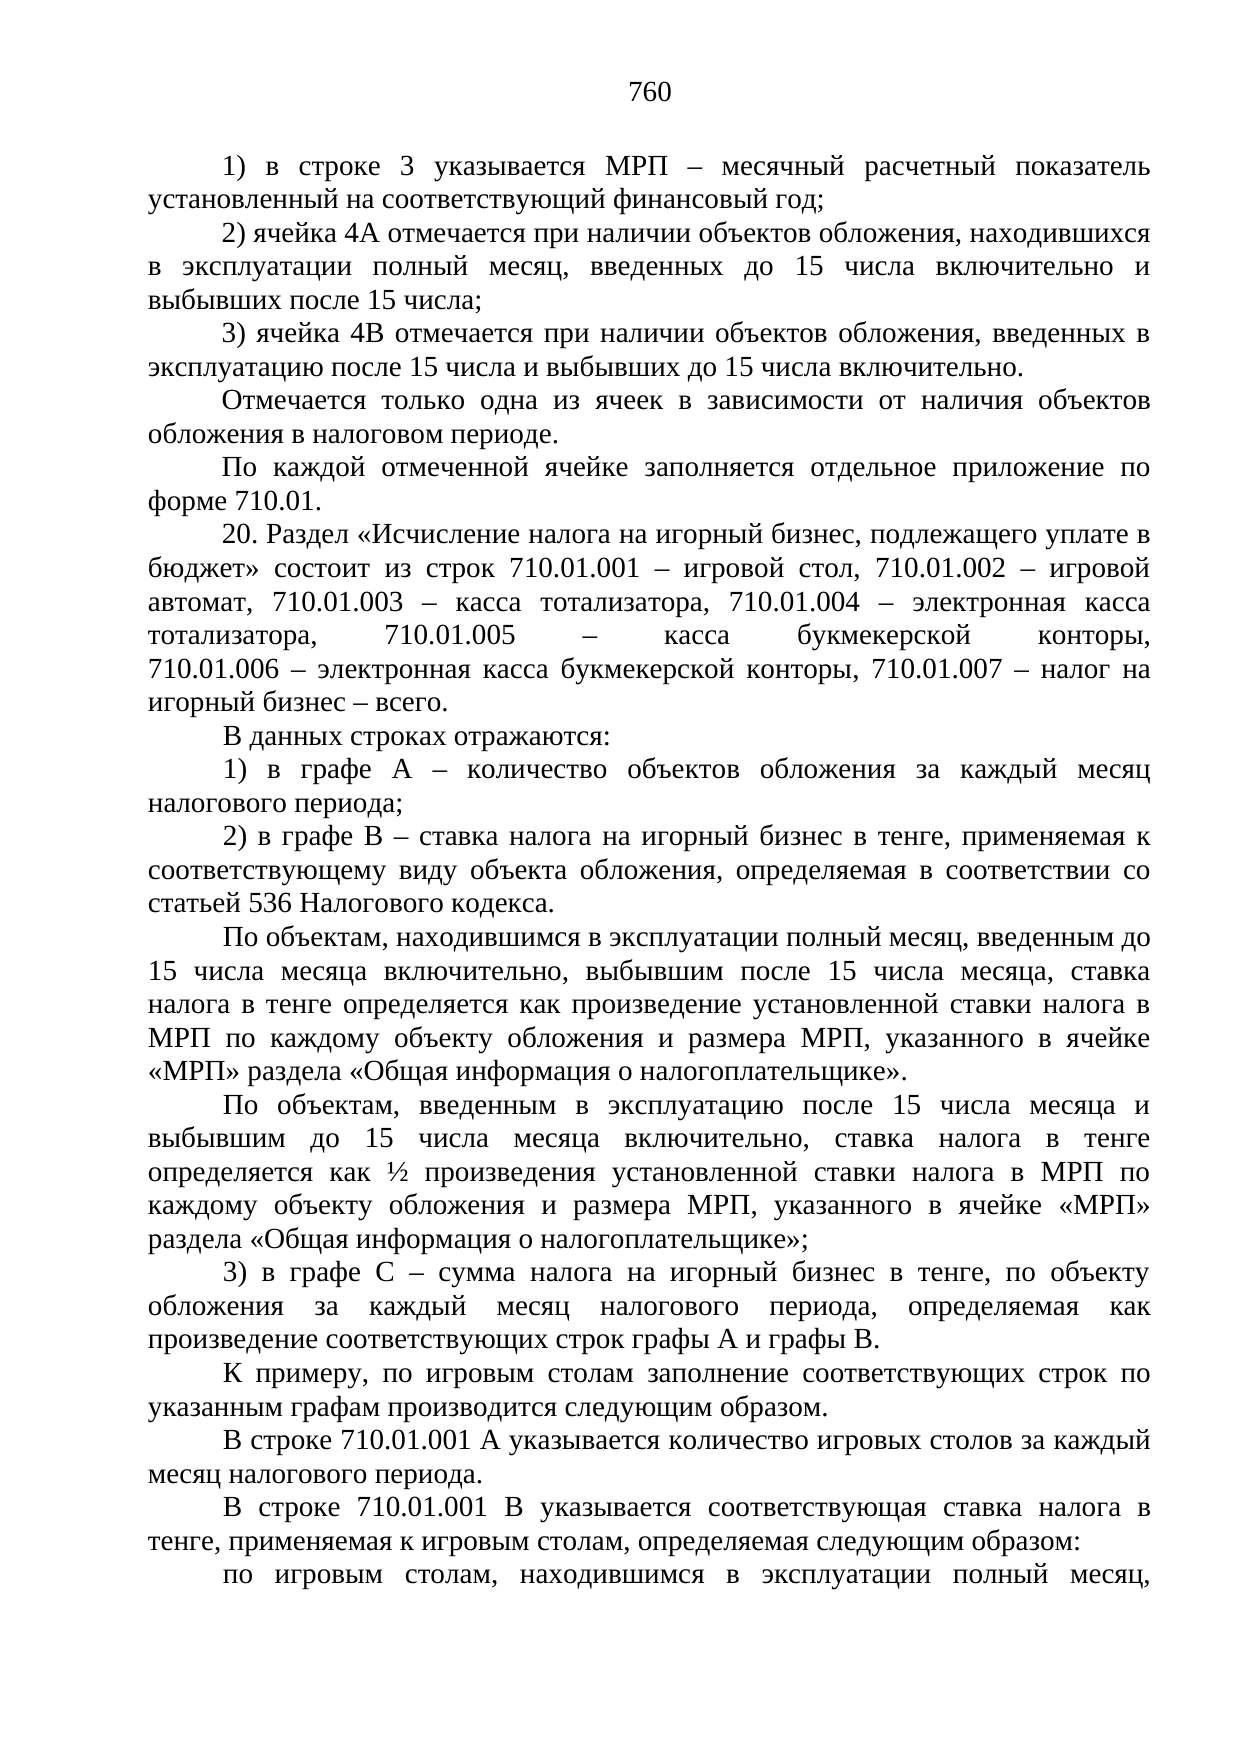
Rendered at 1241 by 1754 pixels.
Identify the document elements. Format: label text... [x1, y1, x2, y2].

text Отмечается только одна из ячеек в зависимости от наличия объектов обложения в налоговом периоде. [148, 382, 1152, 449]
text В данных строках отражаются: [148, 718, 1152, 751]
text 1) в строке 3 указывается МРП – месячный расчетный показатель установленный на соответствующий финансовый год; [148, 148, 1152, 215]
text 3) ячейка 4В отмечается при наличии объектов обложения, введенных в эксплуатацию после 15 числа и выбывших до 15 числа включительно. [148, 315, 1152, 382]
text 2) в графе В – ставка налога на игорный бизнес в тенге, применяемая к соответствующему виду объекта обложения, определяемая в соответствии со статьей 536 Налогового кодекса. [148, 818, 1152, 919]
text 1) в графе А – количество объектов обложения за каждый месяц налогового периода; [148, 751, 1152, 818]
text В строке 710.01.001 А указывается количество игровых столов за каждый месяц налогового периода. [148, 1422, 1152, 1489]
text В строке 710.01.001 B указывается соответствующая ставка налога в тенге, применяемая к игровым столам, определяемая следующим образом: [148, 1489, 1152, 1556]
text К примеру, по игровым столам заполнение соответствующих строк по указанным графам производится следующим образом. [148, 1355, 1152, 1422]
list Раздел «Исчисление налога на игорный бизнес, подлежащего уплате в бюджет» состоит из строк 710.01.001 – игровой стол, 710.01.002 – игровой автомат, 710.01.003 – касса тотализатора, 710.01.004 – электронная касса тотализатора, 710.01.005 – касса букмекерской конторы, 710.01.006 – электронная касса букмекерской конторы, 710.01.007 – налог на игорный бизнес – всего. [148, 517, 1152, 718]
text 2) ячейка 4А отмечается при наличии объектов обложения, находившихся в эксплуатации полный месяц, введенных до 15 числа включительно и выбывших после 15 числа; [148, 215, 1152, 315]
text По объектам, находившимся в эксплуатации полный месяц, введенным до 15 числа месяца включительно, выбывшим после 15 числа месяца, ставка налога в тенге определяется как произведение установленной ставки налога в МРП по каждому объекту обложения и размера МРП, указанного в ячейке «МРП» раздела «Общая информация о налогоплательщике». [148, 919, 1152, 1087]
text 3) в графе С – сумма налога на игорный бизнес в тенге, по объекту обложения за каждый месяц налогового периода, определяемая как произведение соответствующих строк графы А и графы В. [148, 1254, 1152, 1355]
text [148, 1556, 1152, 1590]
text По объектам, введенным в эксплуатацию после 15 числа месяца и выбывшим до 15 числа месяца включительно, ставка налога в тенге определяется как ½ произведения установленной ставки налога в МРП по каждому объекту обложения и размера МРП, указанного в ячейке «МРП» раздела «Общая информация о налогоплательщике»; [148, 1087, 1152, 1254]
text По каждой отмеченной ячейке заполняется отдельное приложение по форме 710.01. [148, 449, 1152, 517]
